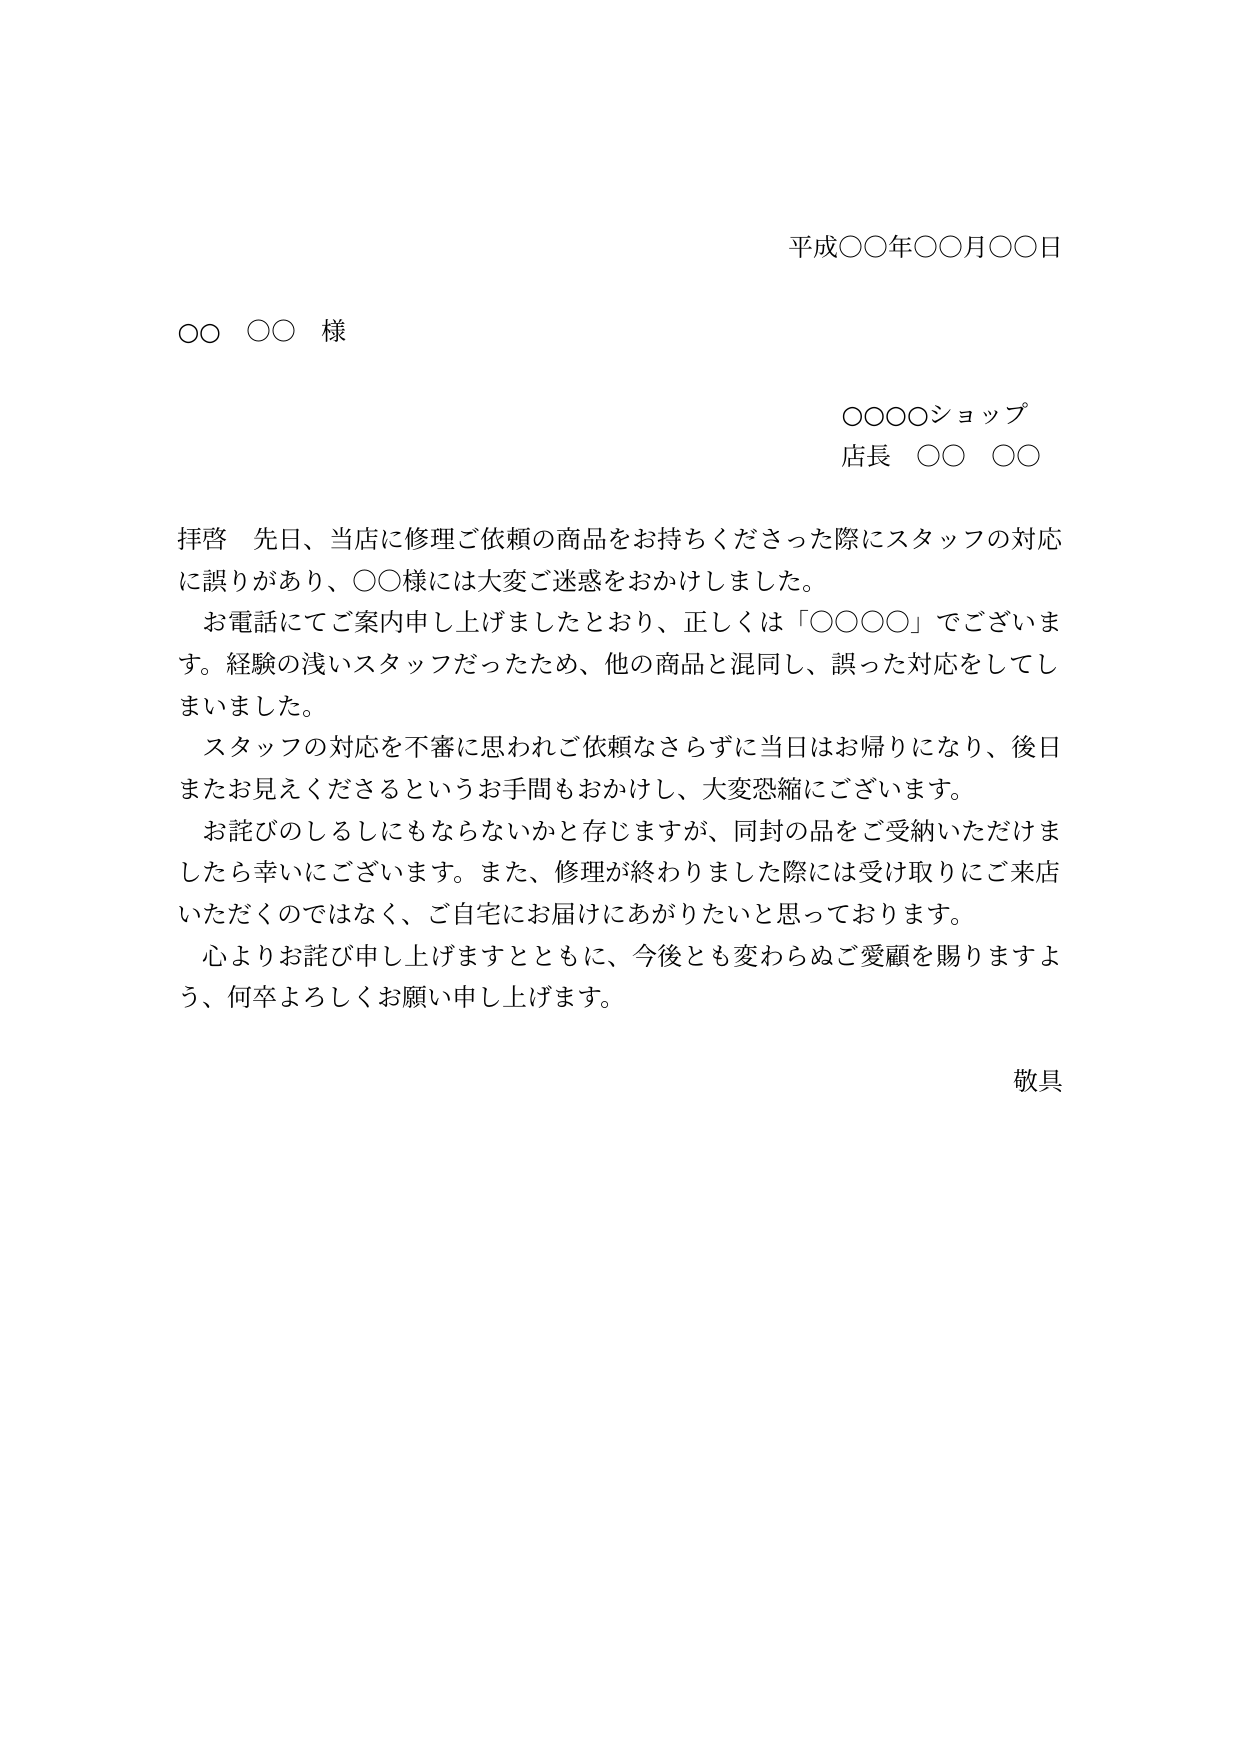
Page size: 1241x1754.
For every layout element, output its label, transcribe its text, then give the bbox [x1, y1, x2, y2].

text 敬具 [177, 1058, 1063, 1100]
text 拝啓 先日、当店に修理ご依頼の商品をお持ちくださった際にスタッフの対応に誤りがあり、○○様には大変ご迷惑をおかけしました。 [177, 517, 1063, 600]
text 心よりお詫び申し上げますとともに、今後とも変わらぬご愛顧を賜りますよう、何卒よろしくお願い申し上げます。 [177, 933, 1063, 1017]
text ○○○○ショップ [841, 392, 1063, 433]
text 店長 ○○ ○○ [841, 433, 1063, 475]
text スタッフの対応を不審に思われご依頼なさらずに当日はお帰りになり、後日またお見えくださるというお手間もおかけし、大変恐縮にございます。 [177, 725, 1063, 808]
text お詫びのしるしにもならないかと存じますが、同封の品をご受納いただけましたら幸いにございます。また、修理が終わりました際には受け取りにご来店いただくのではなく、ご自宅にお届けにあがりたいと思っております。 [177, 808, 1063, 933]
text お電話にてご案内申し上げましたとおり、正しくは「○○○○」でございます。経験の浅いスタッフだったため、他の商品と混同し、誤った対応をしてしまいました。 [177, 600, 1063, 725]
text ○○ ○○ 様 [177, 308, 1063, 350]
text 平成○○年○○月○○日 [177, 225, 1063, 267]
